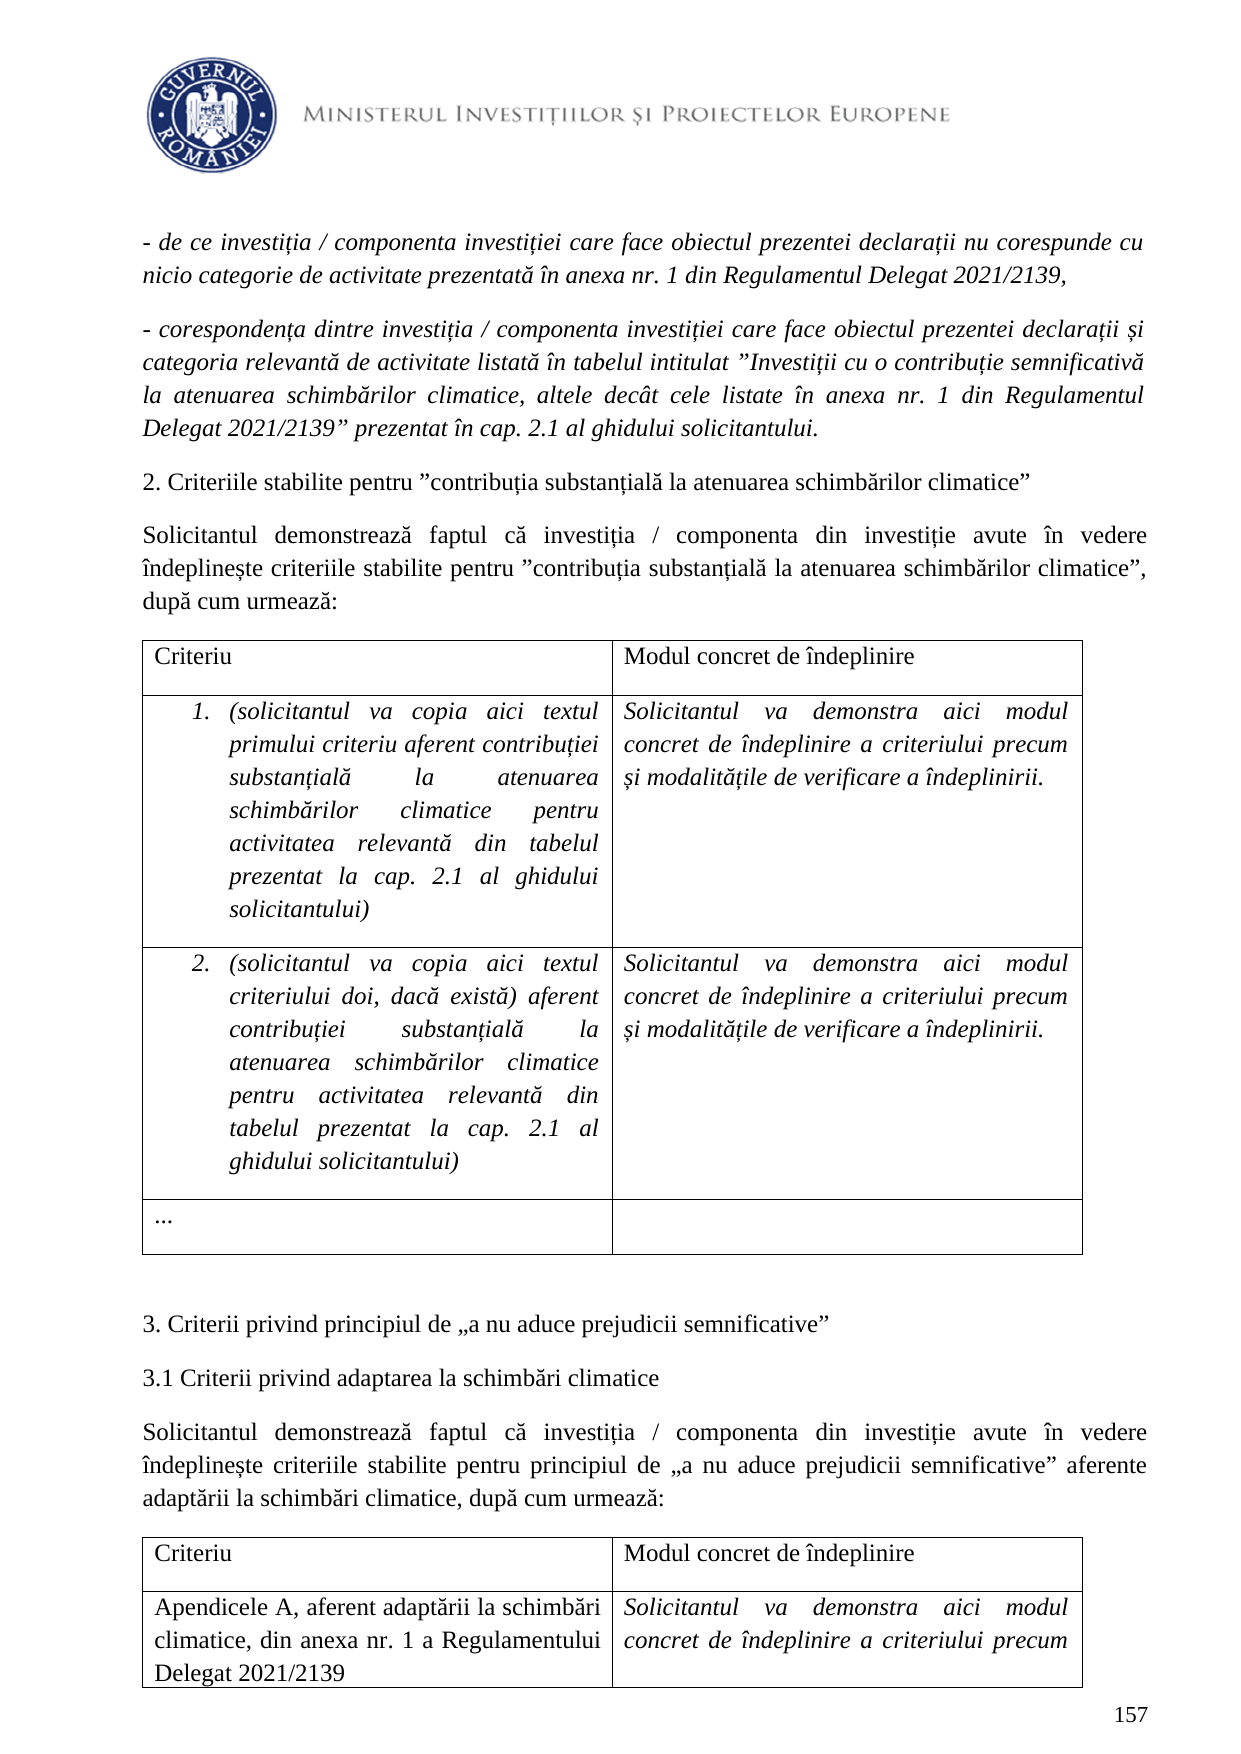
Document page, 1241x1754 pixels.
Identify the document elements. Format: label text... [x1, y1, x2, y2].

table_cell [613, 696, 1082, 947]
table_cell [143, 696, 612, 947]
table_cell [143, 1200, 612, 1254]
text 3.1 Criterii privind adaptarea la schimbări climatice [142, 1363, 1148, 1392]
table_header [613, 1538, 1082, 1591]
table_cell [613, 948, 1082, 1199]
text Solicitantul demonstrează faptul că investiția / componenta din investiție avute în vedere îndeplinește criteriile stabilite pentru ”contribuția substanțială la atenuarea schimbărilor climatice”, după cum urmează: [142, 520, 1148, 615]
text - de ce investiția / componenta investiției care face obiectul prezentei declarații nu corespunde cu nicio categorie de activitate prezentată în anexa nr. 1 din Regulamentul Delegat 2021/2139, [142, 227, 1148, 288]
picture [142, 52, 1088, 174]
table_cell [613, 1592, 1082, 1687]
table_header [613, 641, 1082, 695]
text - corespondența dintre investiția / componenta investiției care face obiectul prezentei declarații și categoria relevantă de activitate listată în tabelul intitulat ”Investiții cu o contribuție semnificativă la atenuarea schimbărilor climatice, altele decât cele listate în anexa nr. 1 din Regulamentul Delegat 2021/2139” prezentat în cap. 2.1 al ghidului solicitantului. [142, 314, 1148, 441]
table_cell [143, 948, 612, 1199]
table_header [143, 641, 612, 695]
text 3. Criterii privind principiul de „a nu aduce prejudicii semnificative” [142, 1309, 1148, 1338]
text Solicitantul demonstrează faptul că investiția / componenta din investiție avute în vedere îndeplinește criteriile stabilite pentru principiul de „a nu aduce prejudicii semnificative” aferente adaptării la schimbări climatice, după cum urmează: [142, 1417, 1148, 1512]
text 2. Criteriile stabilite pentru ”contribuția substanțială la atenuarea schimbărilor climatice” [142, 467, 1148, 495]
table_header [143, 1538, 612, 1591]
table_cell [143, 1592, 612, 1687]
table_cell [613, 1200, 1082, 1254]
